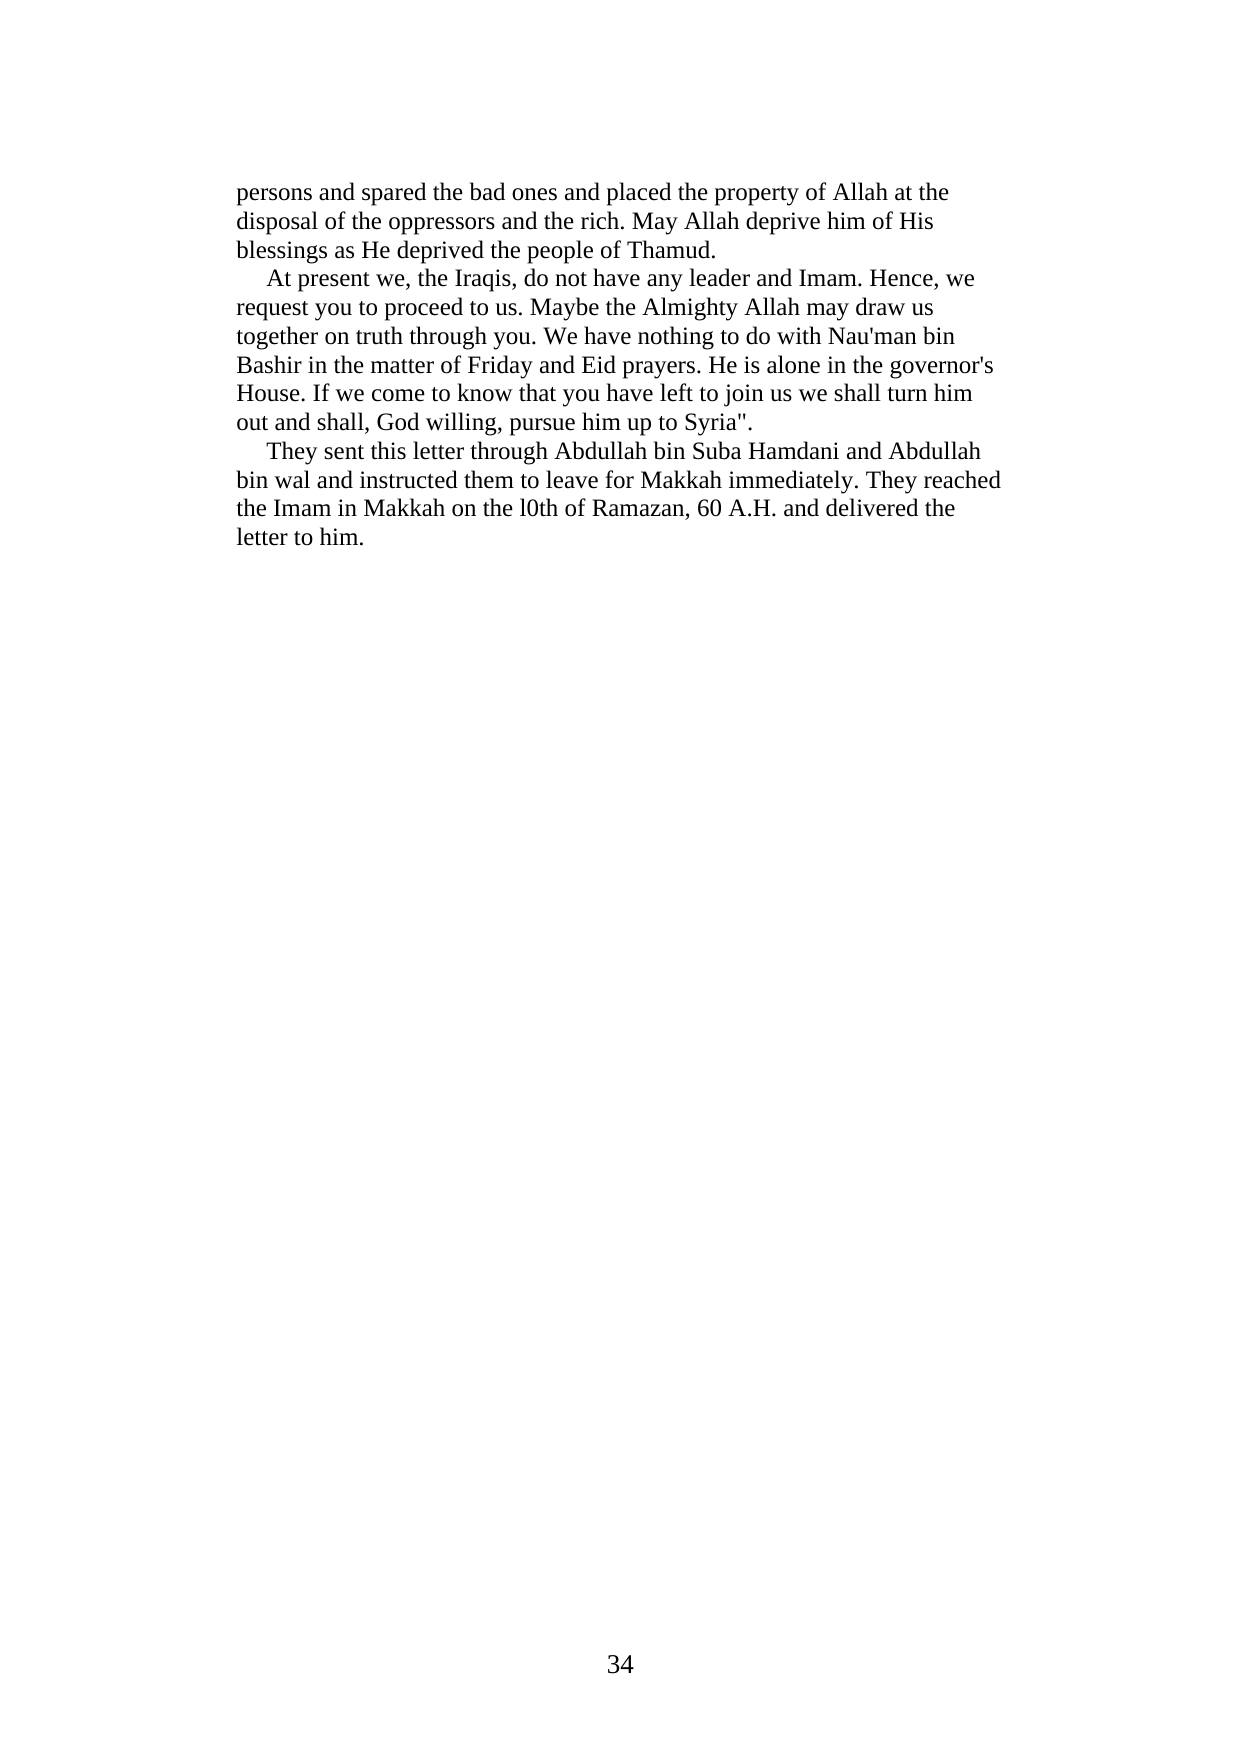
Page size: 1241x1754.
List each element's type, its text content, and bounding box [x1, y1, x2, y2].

text At present we, the Iraqis, do not have any leader and Imam. Hence, we request you to proceed to us. Maybe the Almighty Allah may draw us together on truth through you. We have nothing to do with Nau'man bin Bashir in the matter of Friday and Eid prayers. He is alone in the governor's House. If we come to know that you have left to join us we shall turn him out and shall, God willing, pursue him up to Syria". [236, 263, 1004, 436]
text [236, 177, 1004, 263]
text They sent this letter through Abdullah bin Suba Hamdani and Abdullah bin wal and instructed them to leave for Makkah immediately. They reached the Imam in Makkah on the l0th of Ramazan, 60 A.H. and delivered the letter to him. [236, 436, 1004, 551]
